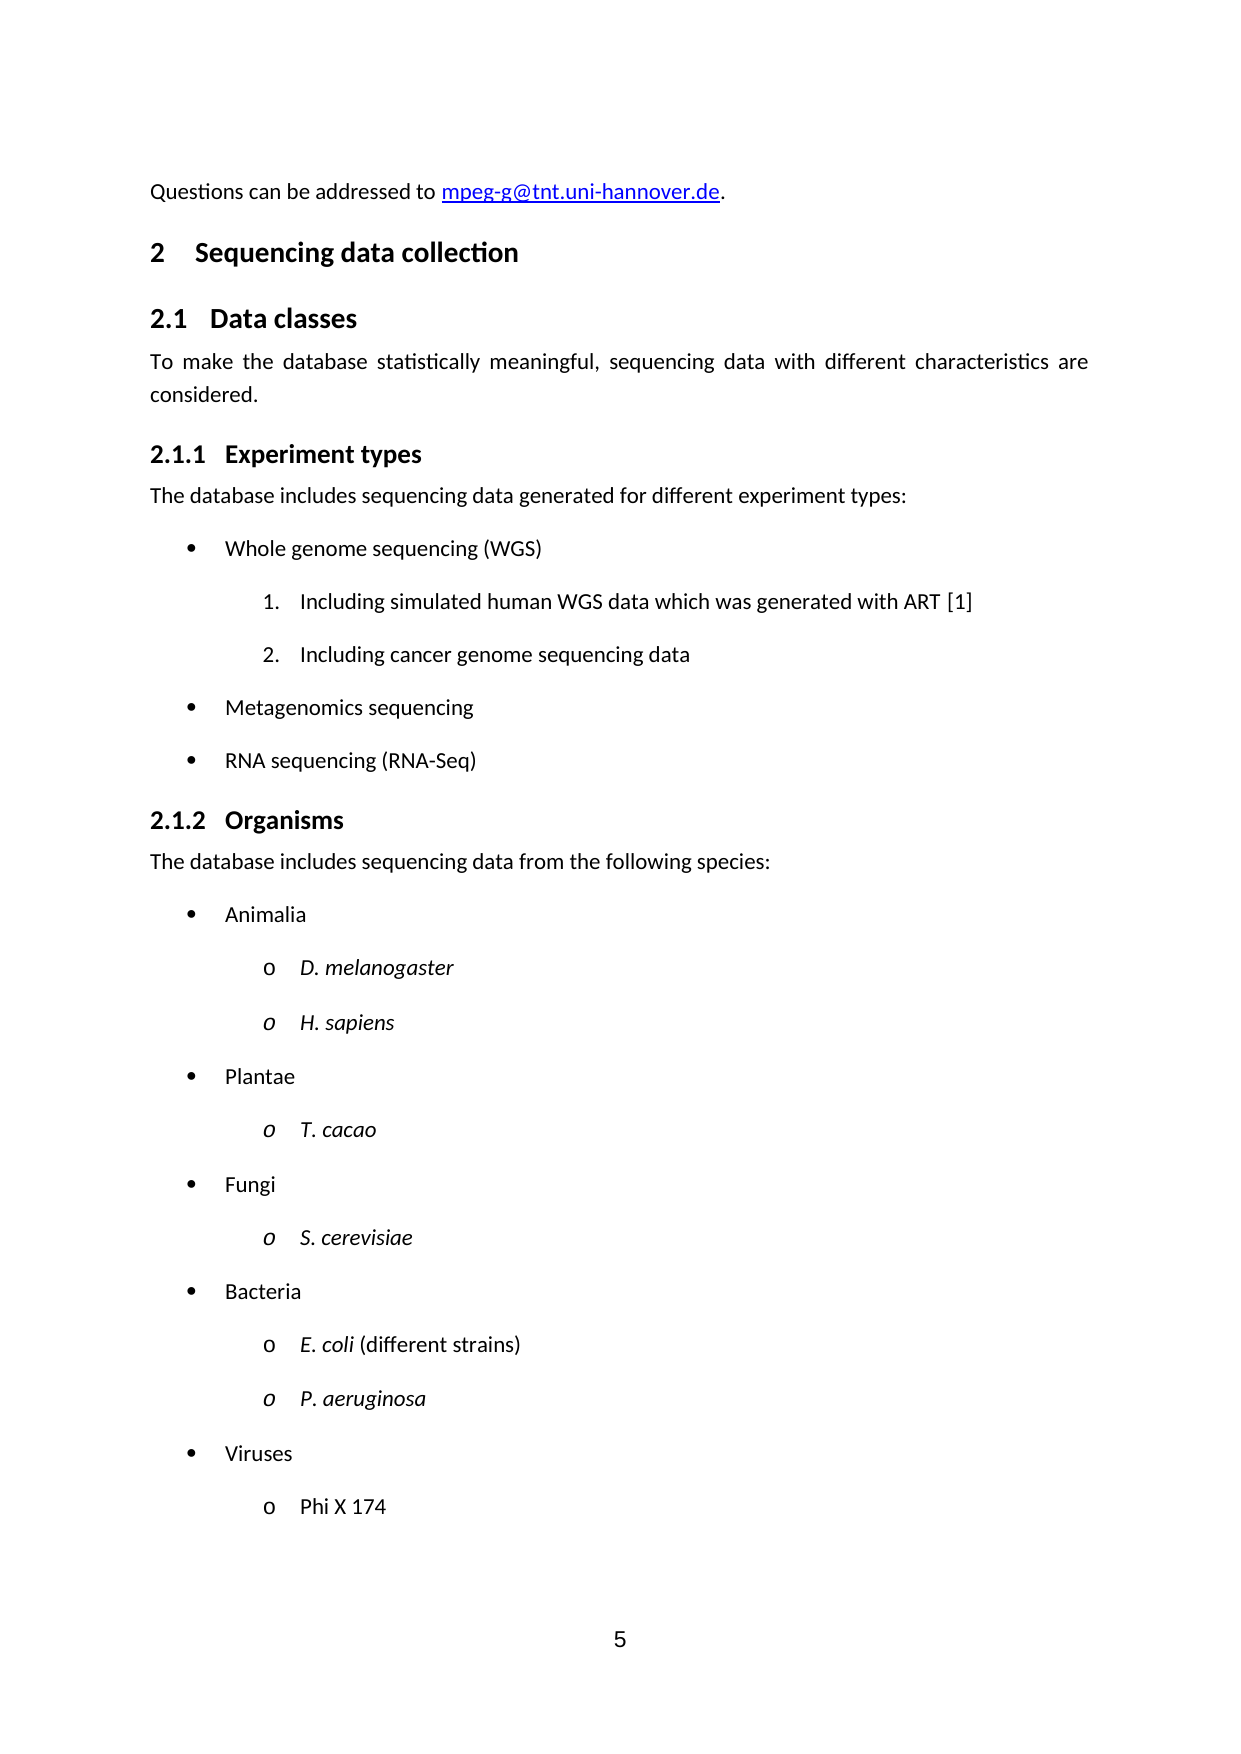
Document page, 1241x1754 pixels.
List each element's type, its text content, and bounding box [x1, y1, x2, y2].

list Bacteria [187, 1277, 1090, 1305]
list Data classes [150, 300, 1090, 336]
list E. coli (different strains) [262, 1330, 1090, 1359]
list Experiment types [150, 437, 1090, 470]
text To make the database statistically meaningful, sequencing data with different characteristics are considered. [150, 347, 1090, 408]
list Phi X 174 [262, 1492, 1090, 1521]
list Metagenomics sequencing [187, 693, 1090, 721]
list Plantae [187, 1062, 1090, 1090]
list Whole genome sequencing (WGS) [187, 534, 1090, 562]
list P. aeruginosa [262, 1384, 1090, 1414]
list Sequencing data collection [150, 234, 1090, 270]
list Including cancer genome sequencing data [262, 640, 1090, 668]
list H. sapiens [262, 1008, 1090, 1037]
list Including simulated human WGS data which was generated with ART [1] [262, 587, 1090, 615]
list S. cerevisiae [262, 1223, 1090, 1252]
list Animalia [187, 901, 1090, 928]
text The database includes sequencing data from the following species: [150, 847, 1090, 876]
text The database includes sequencing data generated for different experiment types: [150, 481, 1090, 509]
text Questions can be addressed to mpeg-g@tnt.uni-hannover.de. [150, 177, 1090, 205]
list Viruses [187, 1439, 1090, 1467]
list Fungi [187, 1170, 1090, 1198]
list RNA sequencing (RNA-Seq) [187, 746, 1090, 774]
list T. cacao [262, 1115, 1090, 1144]
list Organisms [150, 803, 1090, 836]
list D. melanogaster [262, 953, 1090, 983]
